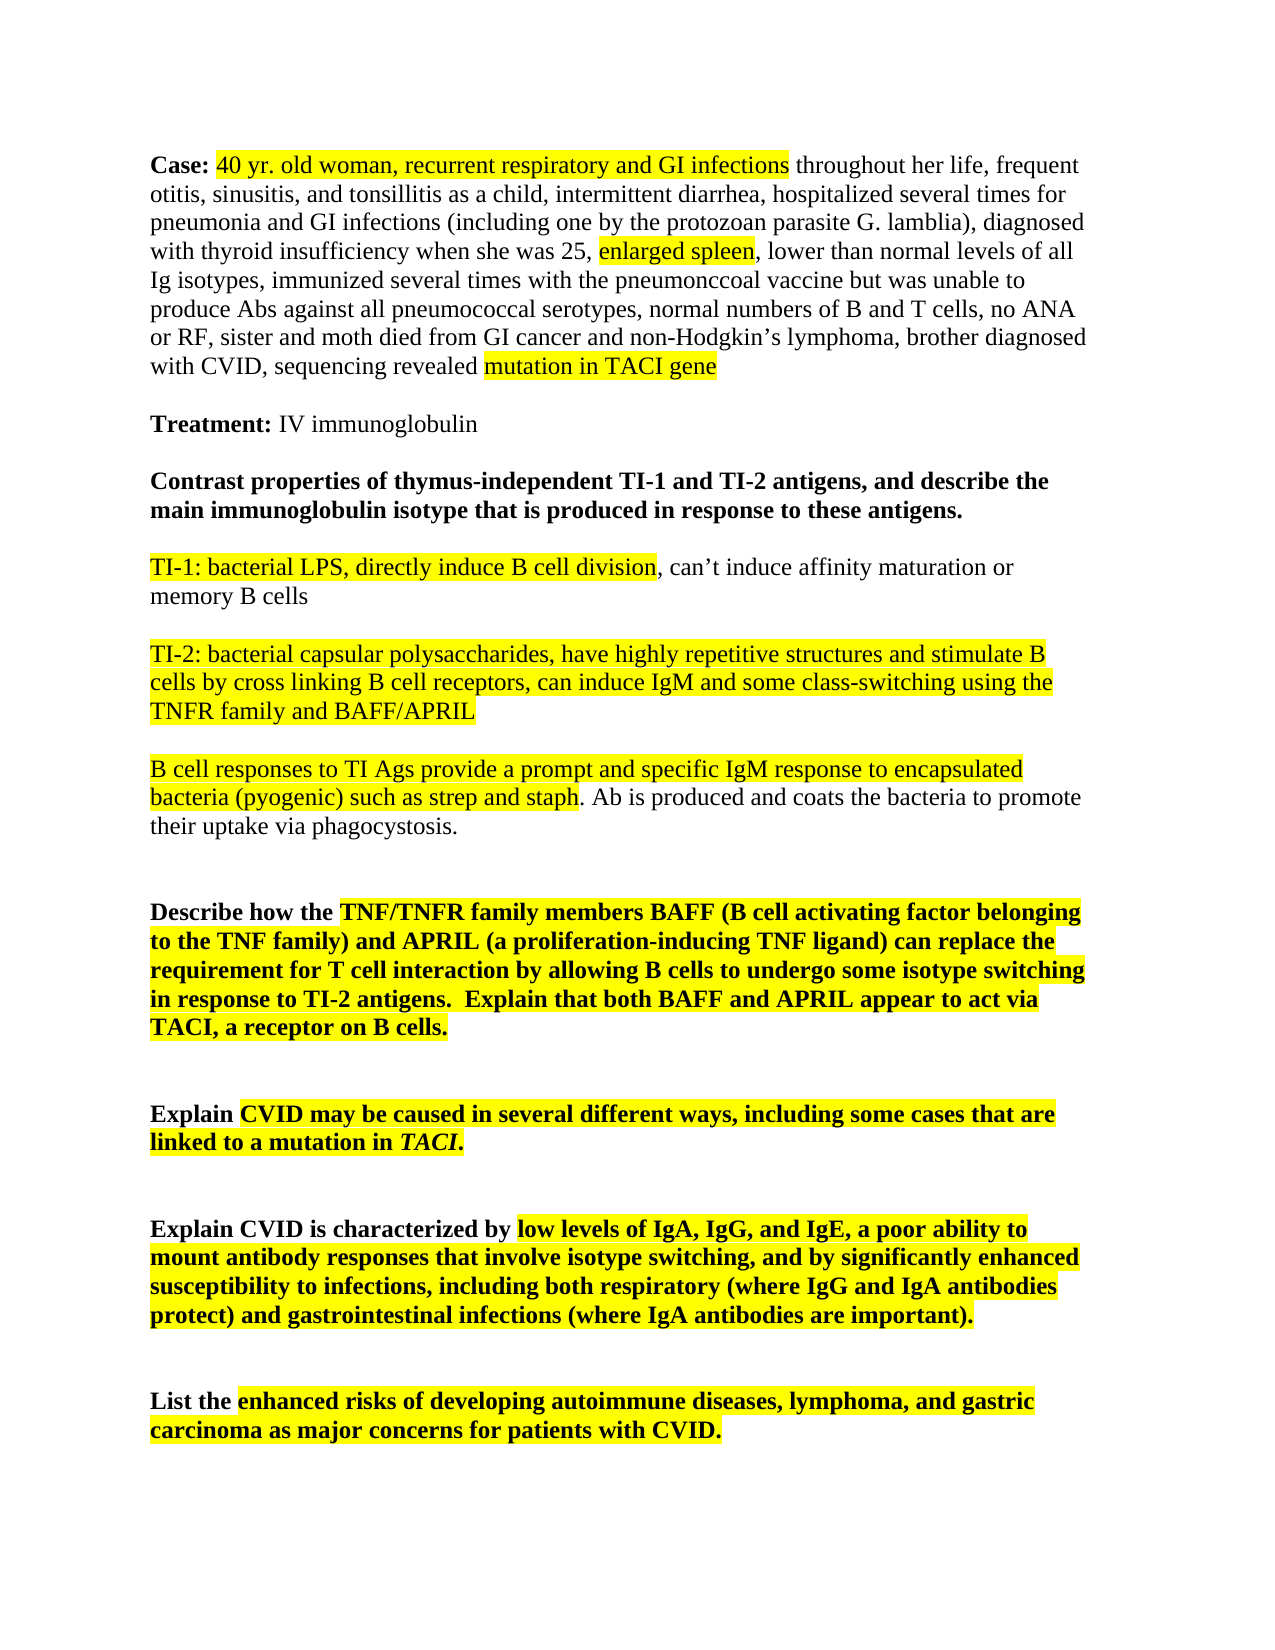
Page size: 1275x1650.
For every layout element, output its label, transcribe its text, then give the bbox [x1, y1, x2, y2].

text List the enhanced risks of developing autoimmune diseases, lymphoma, and gastric carcinoma as major concerns for patients with CVID. [722, 1386, 1087, 1444]
text B cell responses to TI Ags provide a prompt and specific IgM response to encapsulated bacteria (pyogenic) such as strep and staph. Ab is produced and coats the bacteria to promote their uptake via phagocystosis. [150, 754, 1087, 840]
text Explain CVID is characterized by low levels of IgA, IgG, and IgE, a poor ability to mount antibody responses that involve isotype switching, and by significantly enhanced susceptibility to infections, including both respiratory (where IgG and IgA antibodies protect) and gastrointestinal infections (where IgA antibodies are important). [822, 1214, 1087, 1329]
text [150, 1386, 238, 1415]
text Explain CVID may be caused in several different ways, including some cases that are linked to a mutation in TACI. [150, 1099, 1087, 1156]
text TI-2: bacterial capsular polysaccharides, have highly repetitive structures and stimulate B cells by cross linking B cell receptors, can induce IgM and some class-switching using the TNFR family and BAFF/APRIL [150, 639, 1087, 725]
text TI-1: bacterial LPS, directly induce B cell division, can’t induce affinity maturation or memory B cells [150, 552, 1087, 610]
text Describe how the TNF/TNFR family members BAFF (B cell activating factor belonging to the TNF family) and APRIL (a proliferation-inducing TNF ligand) can replace the requirement for T cell interaction by allowing B cells to undergo some isotype switching in response to TI-2 antigens. Explain that both BAFF and APRIL appear to act via TACI, a receptor on B cells. [150, 897, 1087, 1041]
text Contrast properties of thymus-independent TI-1 and TI-2 antigens, and describe the main immunoglobulin isotype that is produced in response to these antigens. [150, 466, 1087, 524]
text Treatment: IV immunoglobulin [150, 409, 1087, 437]
text Case: 40 yr. old woman, recurrent respiratory and GI infections throughout her life, frequent otitis, sinusitis, and tonsillitis as a child, intermittent diarrhea, hospitalized several times for pneumonia and GI infections (including one by the protozoan parasite G. lamblia), diagnosed with thyroid insufficiency when she was 25, enlarged spleen, lower than normal levels of all Ig isotypes, immunized several times with the pneumonccoal vaccine but was unable to produce Abs against all pneumococcal serotypes, normal numbers of B and T cells, no ANA or RF, sister and moth died from GI cancer and non-Hodgkin’s lymphoma, brother diagnosed with CVID, sequencing revealed mutation in TACI gene [150, 150, 1087, 380]
